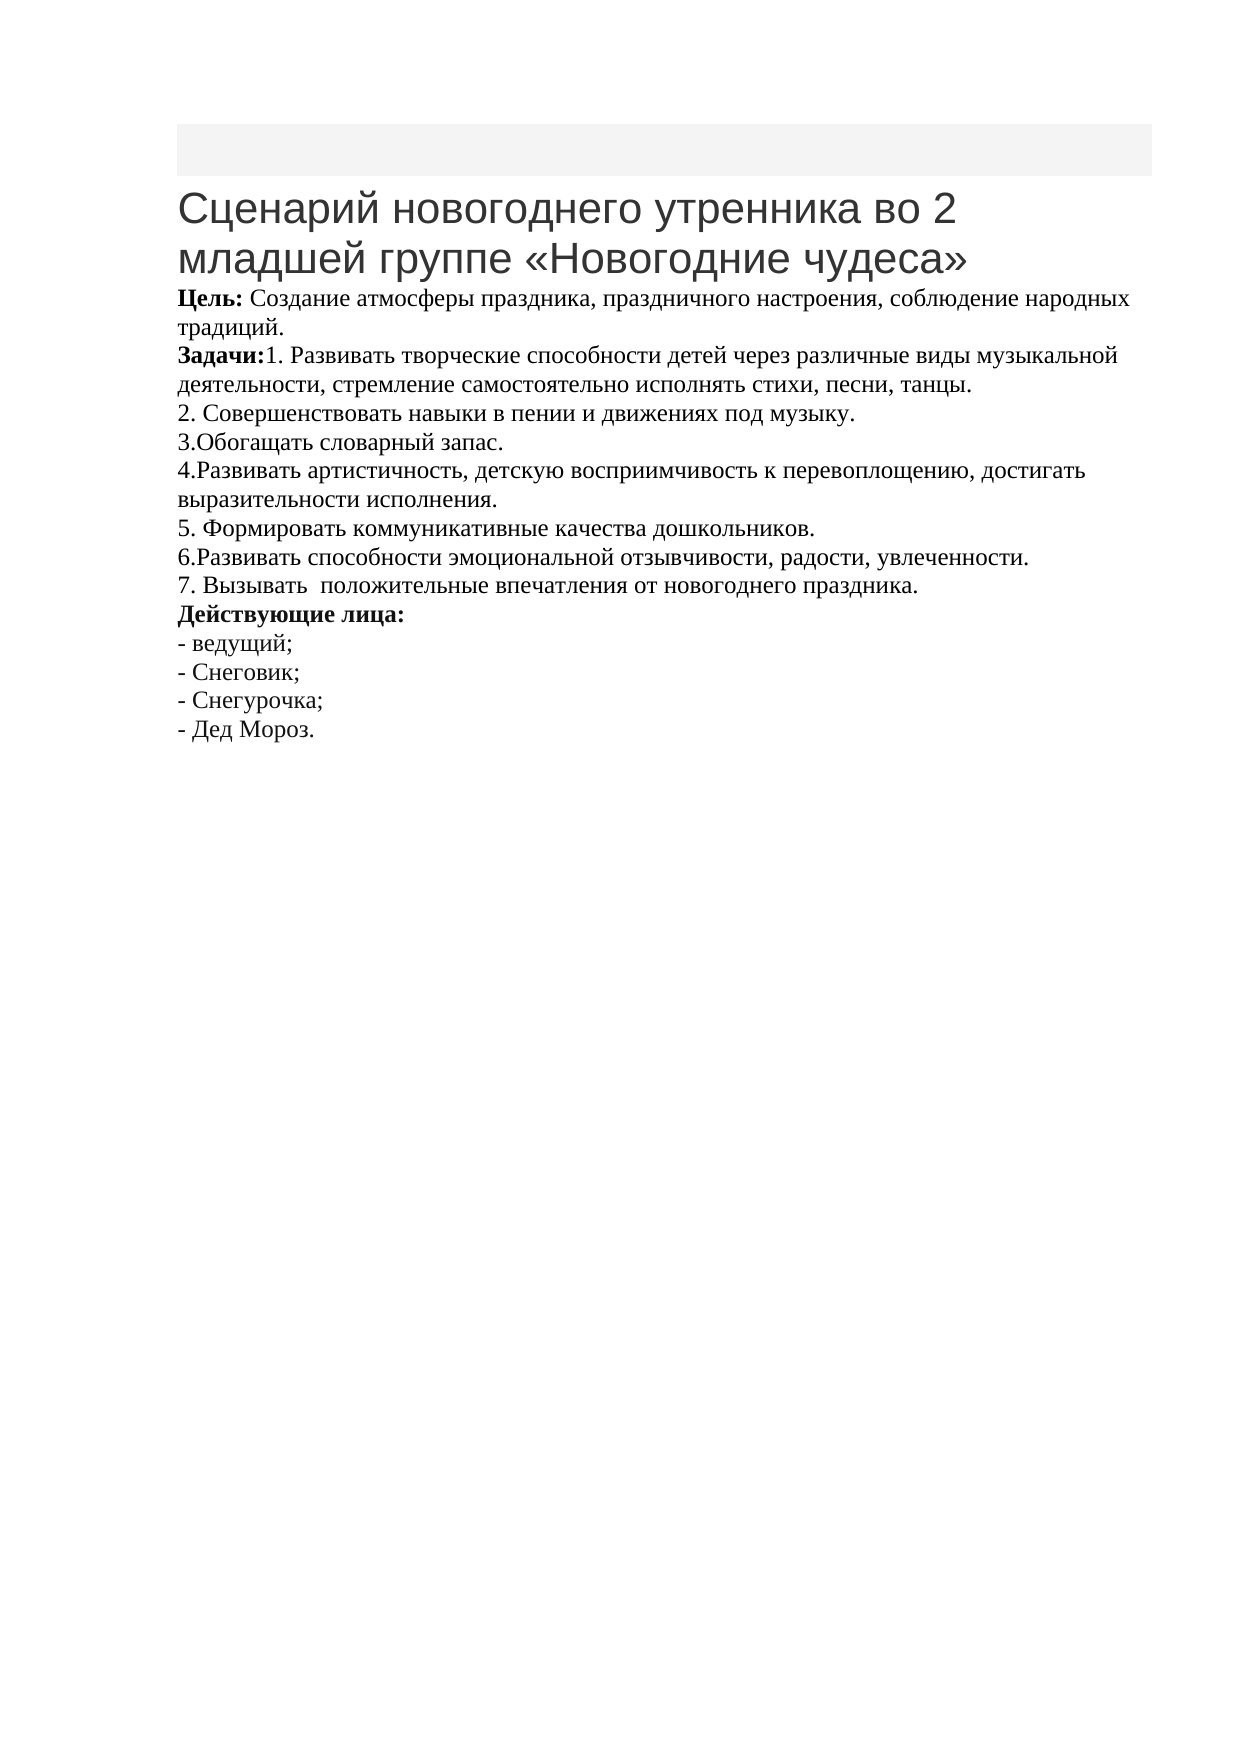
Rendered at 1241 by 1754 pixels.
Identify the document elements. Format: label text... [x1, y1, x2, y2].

text - ведущий; [177, 628, 1152, 657]
text - Снегурочка; [177, 685, 1152, 714]
text Цель: Создание атмосферы праздника, праздничного настроения, соблюдение народных традиций. [177, 283, 1152, 340]
text - Снеговик; [177, 657, 1152, 685]
text - Дед Мороз. [177, 714, 1152, 743]
text Действующие лица: [177, 599, 1152, 628]
text Сценарий новогоднего утренника во 2 младшей группе «Новогодние чудеса» [177, 182, 1152, 283]
text Задачи:1. Развивать творческие способности детей через различные виды музыкальной деятельности, стремление самостоятельно исполнять стихи, песни, танцы. 2. Совершенствовать навыки в пении и движениях под музыку. 3.Обогащать словарный запас. 4.Развивать артистичность, детскую восприимчивость к перевоплощению, достигать выразительности исполнения. 5. Формировать коммуникативные качества дошкольников. 6.Развивать способности эмоциональной отзывчивости, радости, увлеченности. 7. Вызывать положительные впечатления от новогоднего праздника. [177, 340, 1152, 599]
